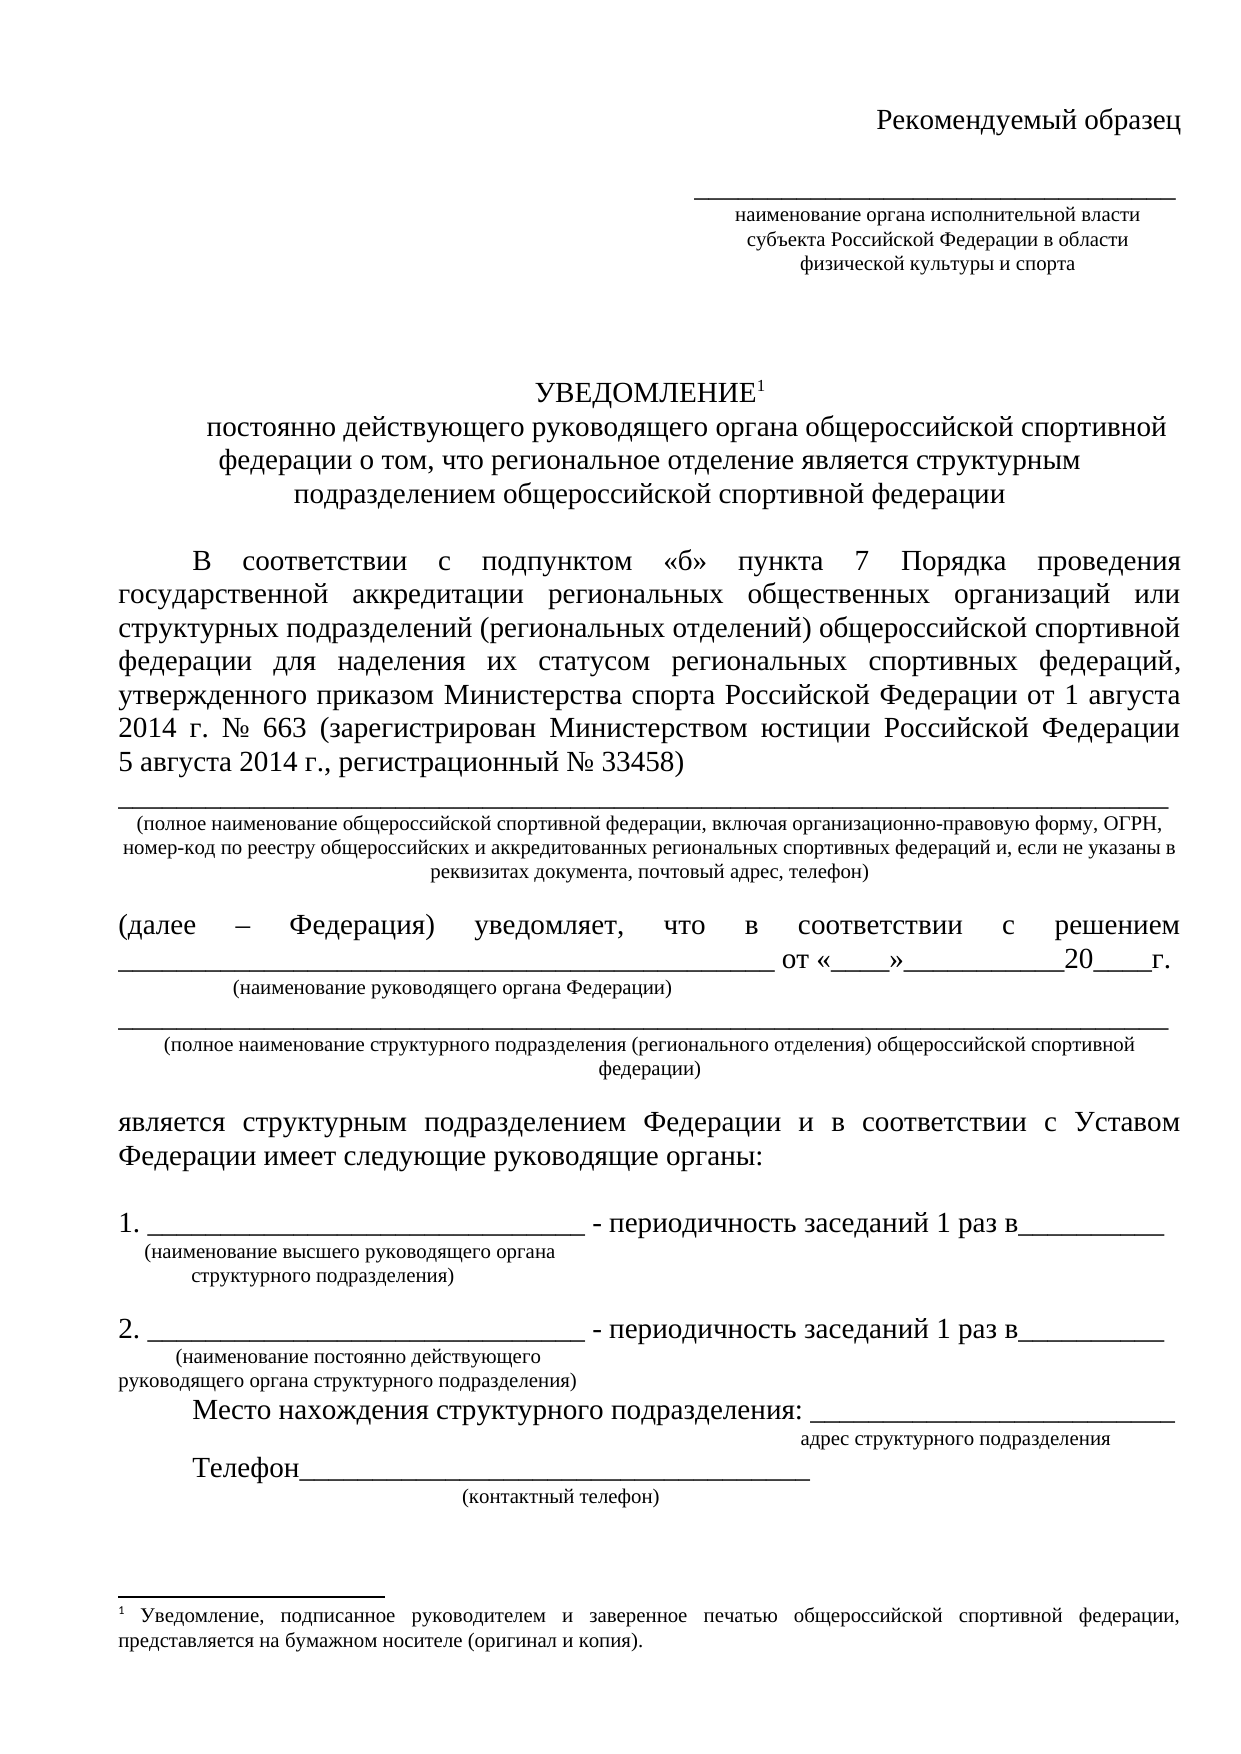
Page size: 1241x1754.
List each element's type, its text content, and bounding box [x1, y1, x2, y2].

text (наименование постоянно действующего [118, 1344, 1181, 1368]
text (наименование руководящего органа Федерации) [118, 974, 1181, 999]
text адрес структурного подразделения [118, 1426, 1181, 1450]
text В соответствии с подпунктом «б» пункта 7 Порядка проведения государственной аккредитации региональных общественных организаций или структурных подразделений (региональных отделений) общероссийской спортивной федерации для наделения их статусом региональных спортивных федераций, утвержденного приказом Министерства спорта Российской Федерации от 1 августа 2014 г. № 663 (зарегистрирован Министерством юстиции Российской Федерации 5 августа 2014 г., регистрационный № 33458) [118, 543, 1181, 778]
text 1. ______________________________ - периодичность заседаний 1 раз в__________ [118, 1205, 1181, 1238]
text Рекомендуемый образец [694, 102, 1181, 135]
text руководящего органа структурного подразделения) [118, 1368, 1181, 1392]
text (полное наименование общероссийской спортивной федерации, включая организационно-правовую форму, ОГРН, номер-код по реестру общероссийских и аккредитованных региональных спортивных федераций и, если не указаны в реквизитах документа, почтовый адрес, телефон) [118, 811, 1181, 883]
text (контактный телефон) [118, 1483, 1181, 1508]
text (полное наименование структурного подразделения (регионального отделения) общероссийской спортивной федерации) [118, 1032, 1181, 1080]
text УВЕДОМЛЕНИЕ [118, 375, 1181, 409]
text (далее – Федерация) уведомляет, что в соответствии с решением _____________________________________________ от «____»___________20____г. [118, 907, 1181, 974]
text (наименование высшего руководящего органа [118, 1238, 1181, 1263]
text Телефон___________________________________ [118, 1450, 1181, 1483]
text 2. ______________________________ - периодичность заседаний 1 раз в__________ [118, 1311, 1181, 1344]
text Место нахождения структурного подразделения: _________________________ [118, 1392, 1181, 1426]
text постоянно действующего руководящего органа общероссийской спортивной федерации о том, что региональное отделение является структурным подразделением общероссийской спортивной федерации [118, 409, 1181, 509]
text наименование органа исполнительной власти субъекта Российской Федерации в области физической культуры и спорта [694, 202, 1181, 274]
text является структурным подразделением Федерации и в соответствии с Уставом Федерации имеет следующие руководящие органы: [118, 1104, 1181, 1171]
text _________________________________ [694, 169, 1181, 202]
text структурного подразделения) [118, 1263, 1181, 1287]
text ________________________________________________________________________ [118, 778, 1181, 811]
text ________________________________________________________________________ [118, 999, 1181, 1032]
